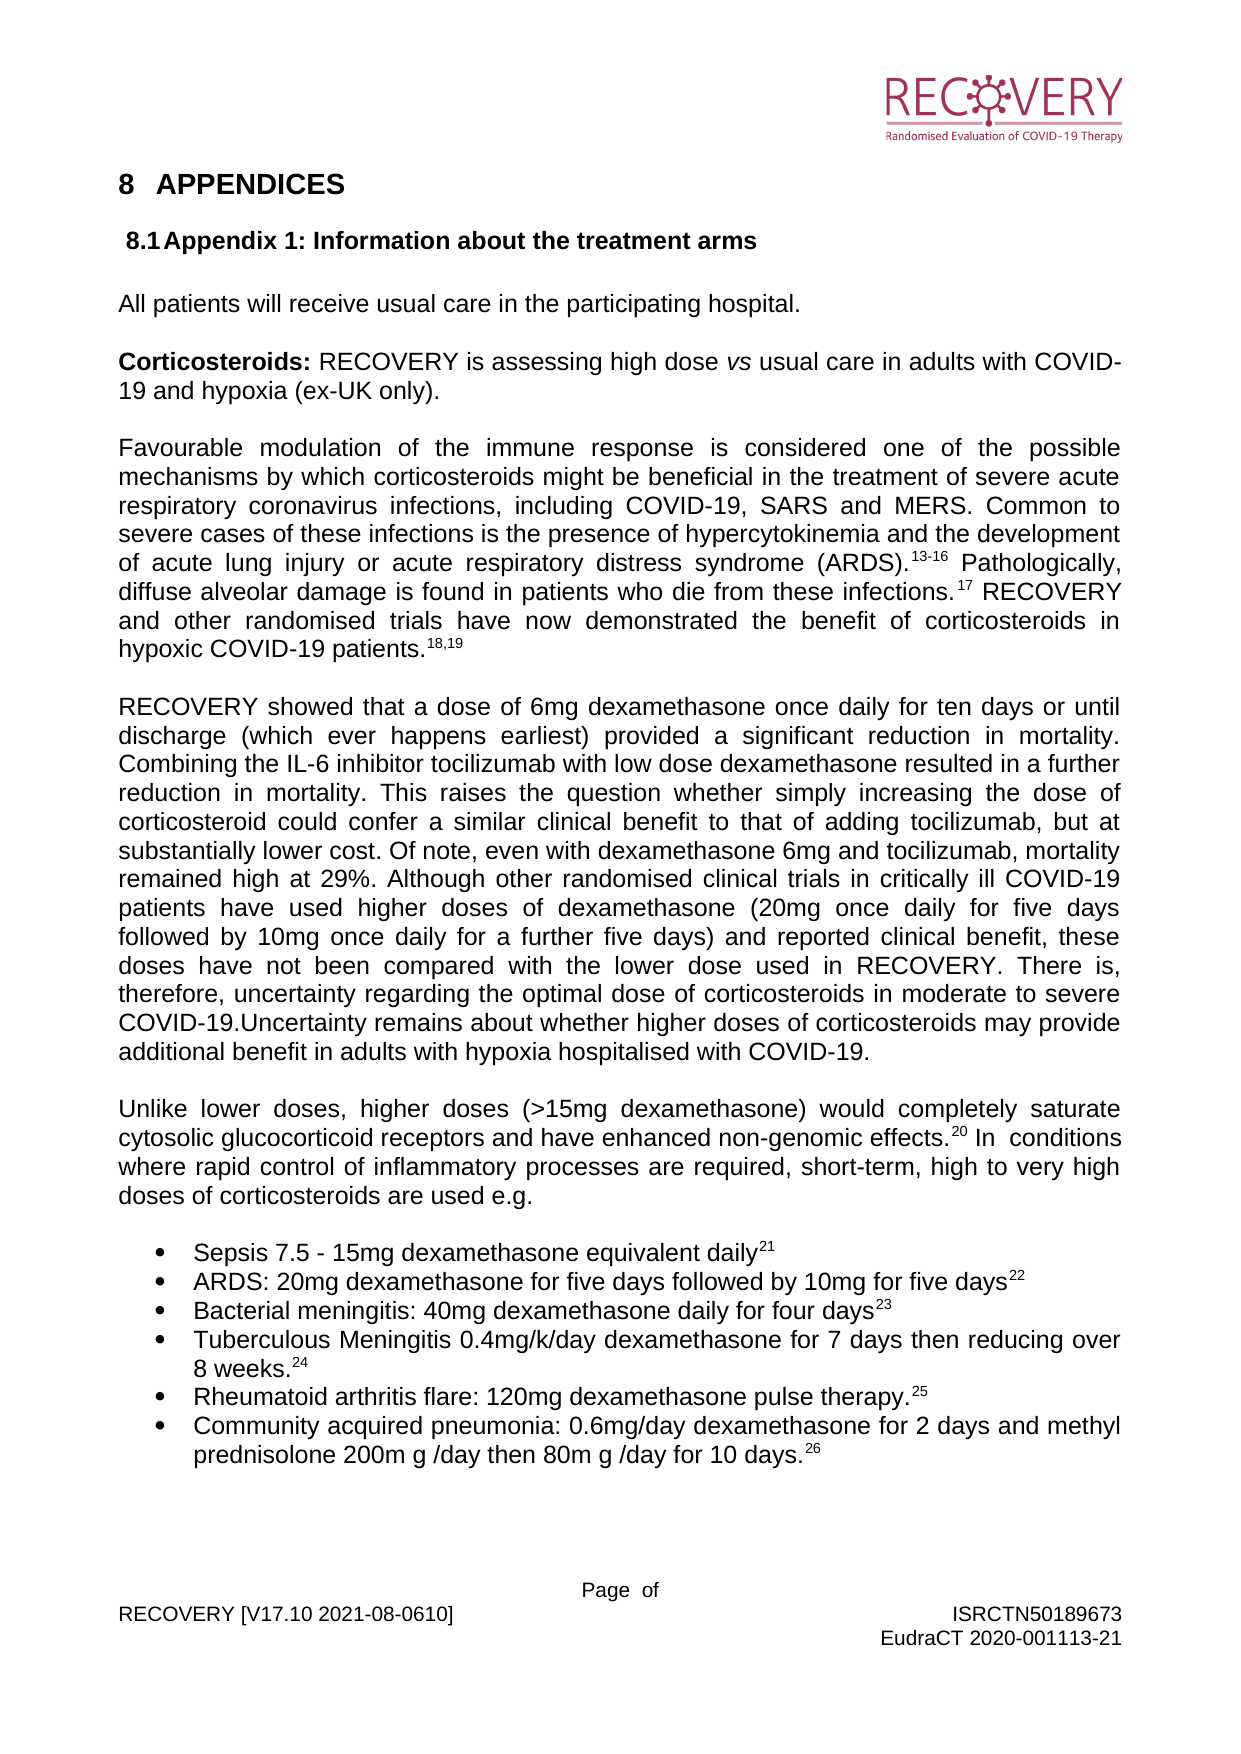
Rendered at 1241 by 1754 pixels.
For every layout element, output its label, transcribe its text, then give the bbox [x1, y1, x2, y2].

list Sepsis 7.5 - 15mg dexamethasone equivalent daily21 [156, 1238, 1122, 1267]
list Bacterial meningitis: 40mg dexamethasone daily for four days23 [156, 1296, 1122, 1325]
subtitle Appendix 1: Information about the treatment arms [126, 226, 1122, 254]
text Corticosteroids: RECOVERY is assessing high dose vs usual care in adults with COVID-19 and hypoxia (ex-UK only). [118, 347, 1122, 404]
text Unlike lower doses, higher doses (>15mg dexamethasone) would completely saturate cytosolic glucocorticoid receptors and have enhanced non-genomic effects.20 In conditions where rapid control of inflammatory processes are required, short-term, high to very high doses of corticosteroids are used e.g. [118, 1094, 1122, 1209]
text RECOVERY showed that a dose of 6mg dexamethasone once daily for ten days or until discharge (which ever happens earliest) provided a significant reduction in mortality. Combining the IL-6 inhibitor tocilizumab with low dose dexamethasone resulted in a further reduction in mortality. This raises the question whether simply increasing the dose of corticosteroid could confer a similar clinical benefit to that of adding tocilizumab, but at substantially lower cost. Of note, even with dexamethasone 6mg and tocilizumab, mortality remained high at 29%. Although other randomised clinical trials in critically ill COVID-19 patients have used higher doses of dexamethasone (20mg once daily for five days followed by 10mg once daily for a further five days) and reported clinical benefit, these doses have not been compared with the lower dose used in RECOVERY. There is, therefore, uncertainty regarding the optimal dose of corticosteroids in moderate to severe COVID-19.Uncertainty remains about whether higher doses of corticosteroids may provide additional benefit in adults with hypoxia hospitalised with COVID-19. [118, 692, 1122, 1066]
list Rheumatoid arthritis flare: 120mg dexamethasone pulse therapy.25 [156, 1382, 1122, 1411]
text All patients will receive usual care in the participating hospital. [118, 289, 1122, 318]
subtitle Appendices [118, 167, 1122, 201]
list ARDS: 20mg dexamethasone for five days followed by 10mg for five days22 [156, 1267, 1122, 1296]
picture [886, 75, 1123, 143]
list Tuberculous Meningitis 0.4mg/k/day dexamethasone for 7 days then reducing over 8 weeks.24 [156, 1325, 1122, 1382]
list Community acquired pneumonia: 0.6mg/day dexamethasone for 2 days and methyl prednisolone 200m g /day then 80m g /day for 10 days.26 [156, 1411, 1122, 1469]
text Favourable modulation of the immune response is considered one of the possible mechanisms by which corticosteroids might be beneficial in the treatment of severe acute respiratory coronavirus infections, including COVID-19, SARS and MERS. Common to severe cases of these infections is the presence of hypercytokinemia and the development of acute lung injury or acute respiratory distress syndrome (ARDS).13-16 Pathologically, diffuse alveolar damage is found in patients who die from these infections.17 RECOVERY and other randomised trials have now demonstrated the benefit of corticosteroids in hypoxic COVID-19 patients.18,19 [118, 433, 1122, 663]
